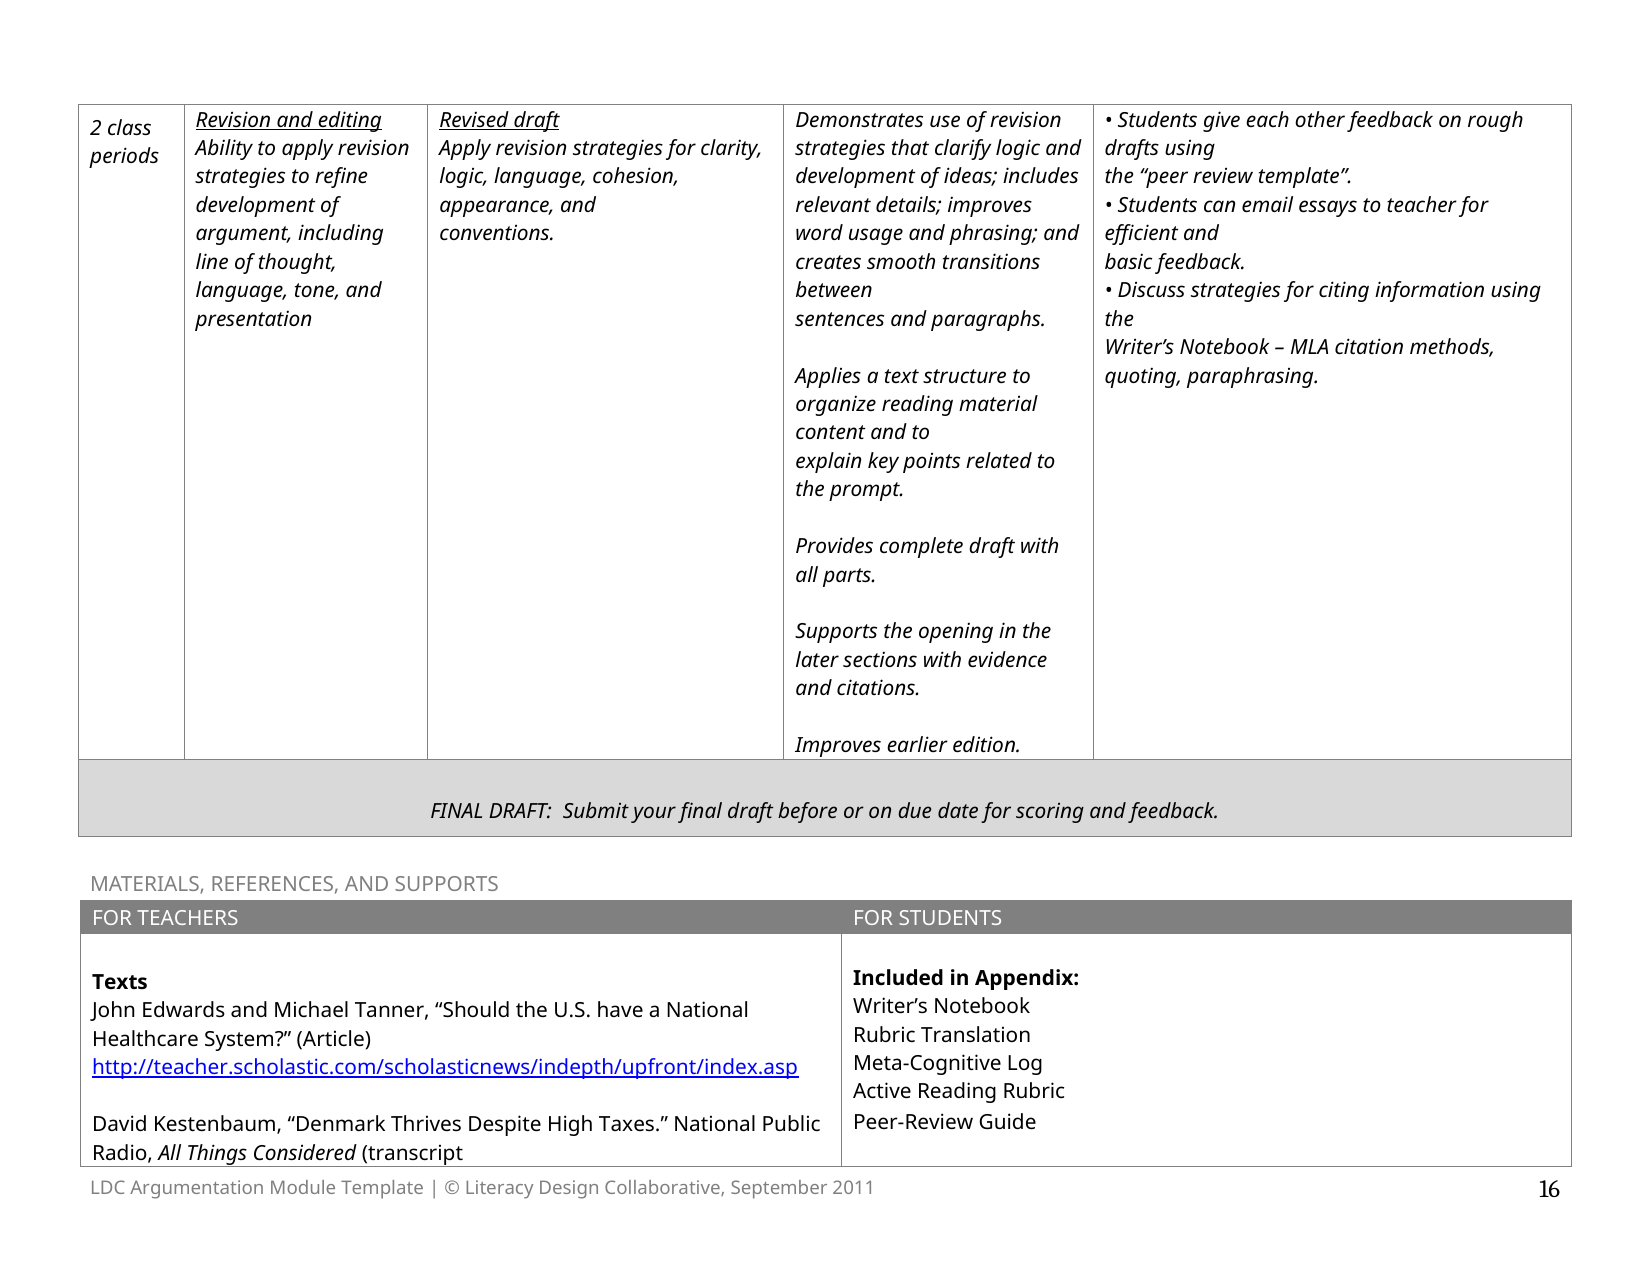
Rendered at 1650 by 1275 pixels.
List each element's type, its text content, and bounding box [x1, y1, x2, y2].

table_header For Students [842, 901, 1571, 933]
table_header For Teachers [81, 901, 841, 933]
table_cell Revision and editing Ability to apply revision strategies to refine development of argument, including line of thought, language, tone, and presentation [185, 105, 427, 759]
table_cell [842, 934, 1571, 1166]
table_cell • Students give each other feedback on rough drafts using the “peer review template”. • Students can email essays to teacher for efficient and basic feedback. • Discuss strategies for citing information using the Writer’s Notebook – MLA citation methods, quoting, paraphrasing. [1094, 105, 1571, 759]
table_cell Revised draft Apply revision strategies for clarity, logic, language, cohesion, appearance, and conventions. [428, 105, 783, 759]
subtitle Materials, references, and supports [90, 869, 1560, 898]
table_cell 2 class periods [79, 105, 184, 759]
table_cell FINAL DRAFT: Submit your final draft before or on due date for scoring and feedback. [79, 760, 1571, 836]
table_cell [81, 934, 841, 1166]
table_cell Demonstrates use of revision strategies that clarify logic and development of ideas; includes relevant details; improves word usage and phrasing; and creates smooth transitions between sentences and paragraphs. Applies a text structure to organize reading material content and to explain key points related to the prompt. Provides complete draft with all parts. Supports the opening in the later sections with evidence and citations. Improves earlier edition. [784, 105, 1093, 759]
